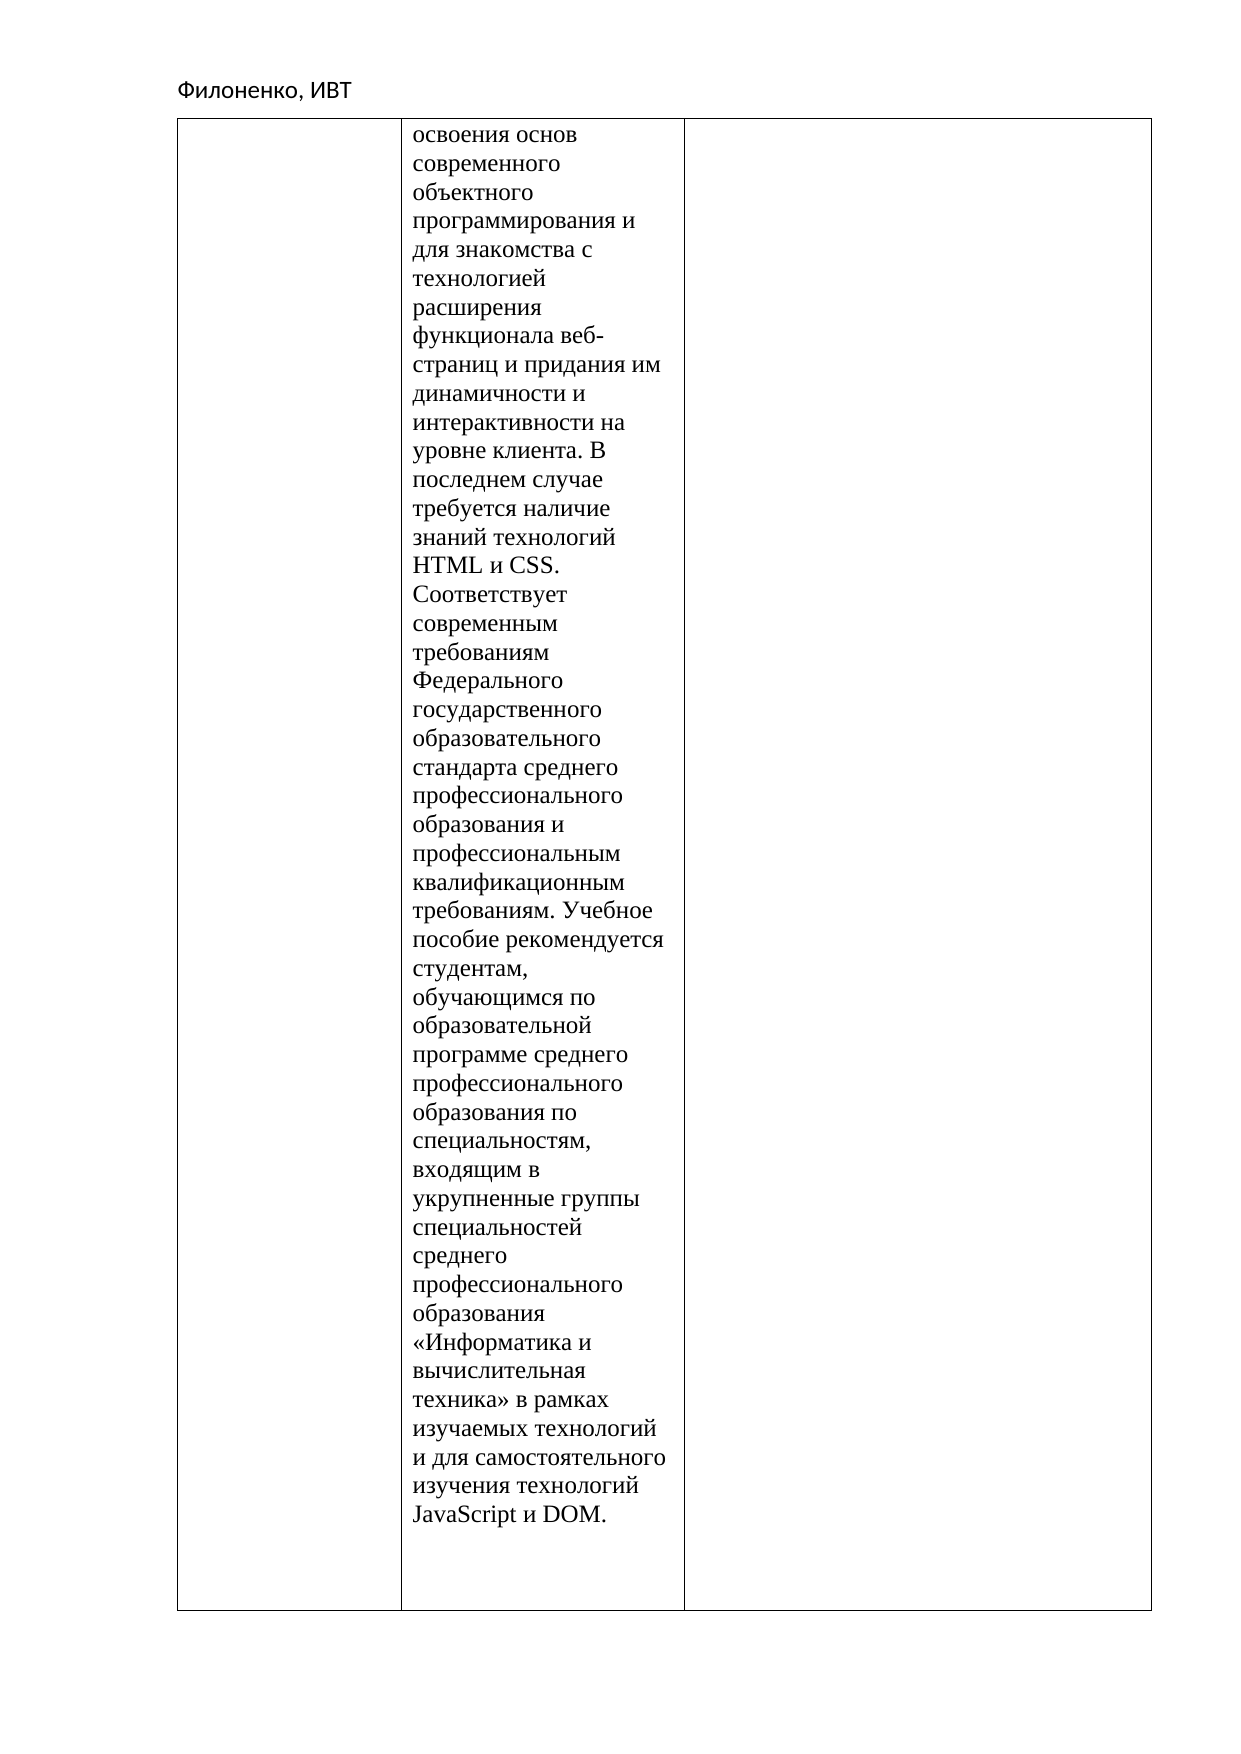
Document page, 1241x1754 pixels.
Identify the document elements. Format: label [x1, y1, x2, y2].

table_cell [178, 119, 401, 1610]
table_cell [402, 119, 684, 1610]
table_cell [685, 119, 1151, 1610]
